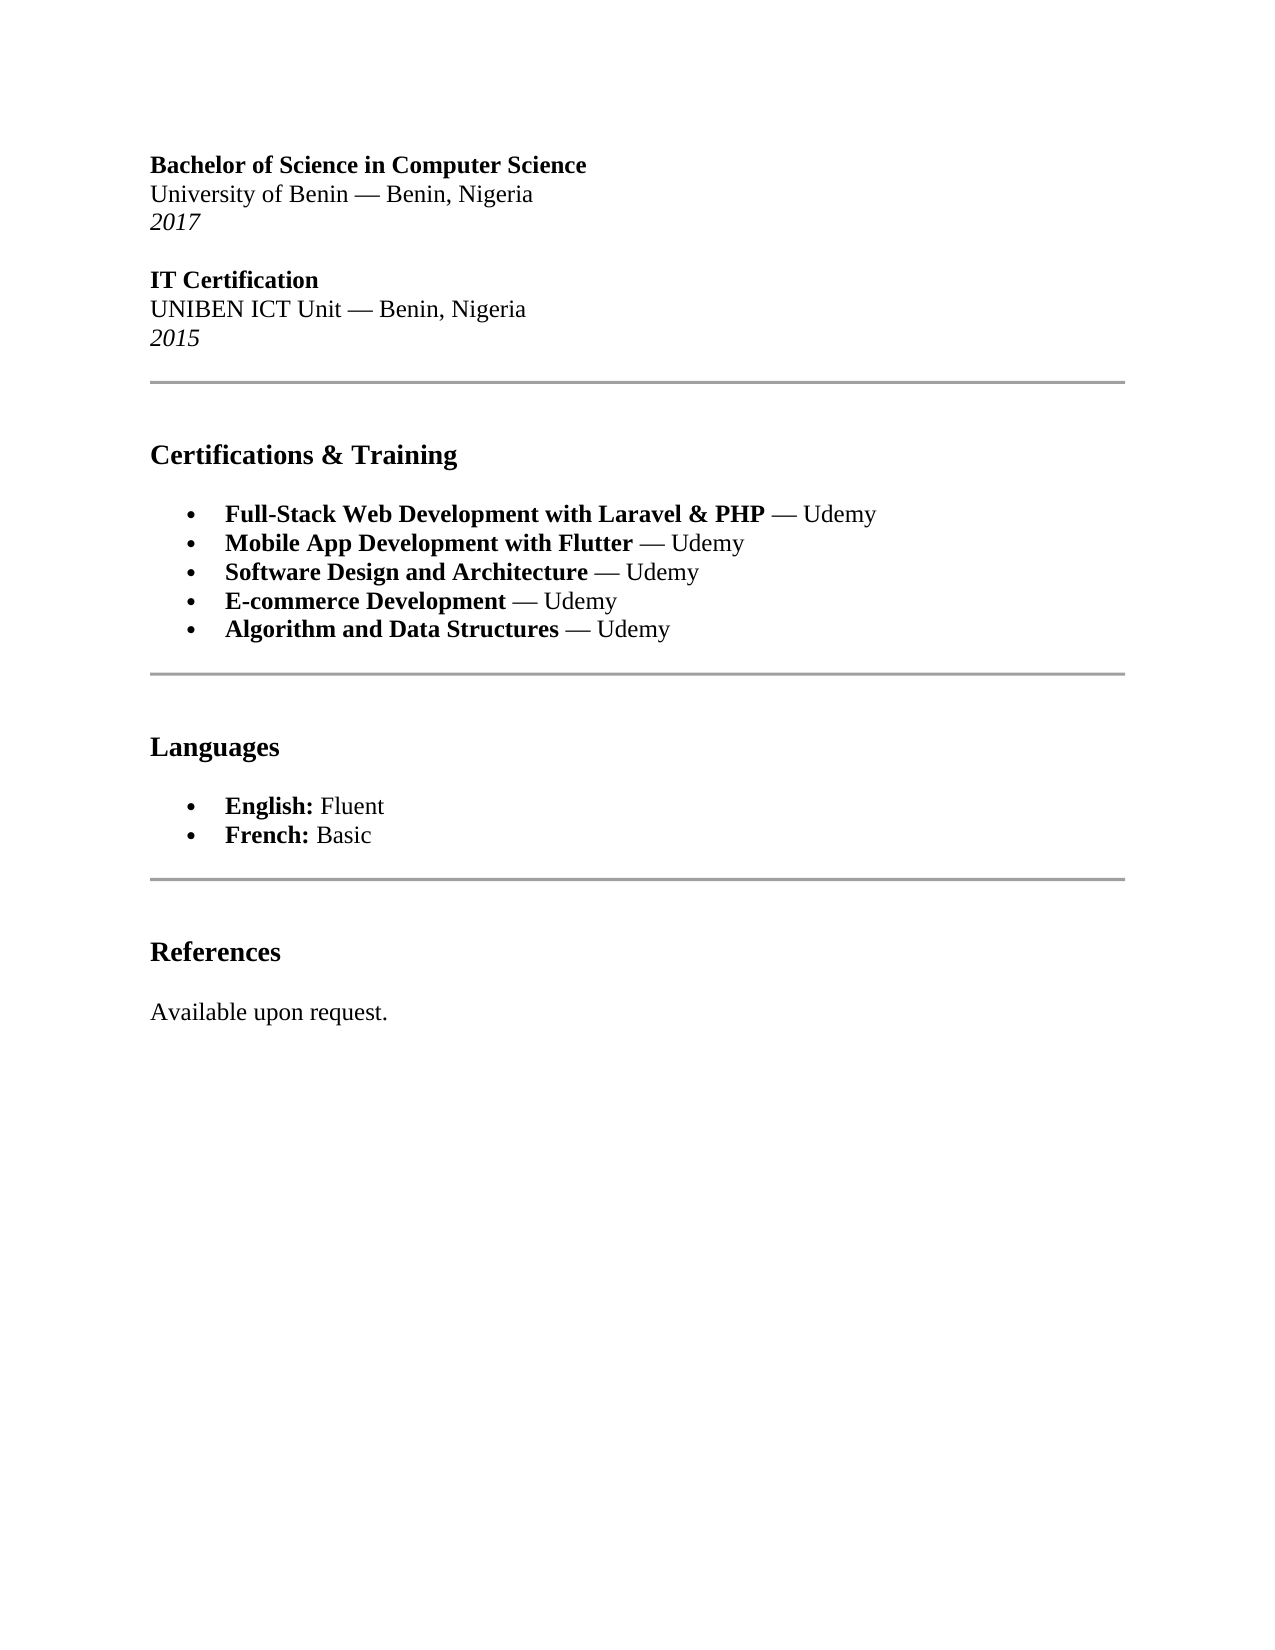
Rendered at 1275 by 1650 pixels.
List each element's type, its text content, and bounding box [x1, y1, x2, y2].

list Mobile App Development with Flutter — Udemy [187, 528, 1125, 557]
list E-commerce Development — Udemy [187, 586, 1125, 614]
text IT Certification UNIBEN ICT Unit — Benin, Nigeria 2015 [150, 265, 1125, 352]
text Available upon request. [150, 997, 1125, 1025]
text Certifications & Training [150, 438, 1125, 470]
list Software Design and Architecture — Udemy [187, 557, 1125, 586]
list Full-Stack Web Development with Laravel & PHP — Udemy [187, 499, 1125, 528]
text Bachelor of Science in Computer Science University of Benin — Benin, Nigeria 2017 [150, 150, 1125, 236]
text Languages [150, 730, 1125, 762]
list Algorithm and Data Structures — Udemy [187, 614, 1125, 643]
list English: Fluent [187, 791, 1125, 820]
list French: Basic [187, 820, 1125, 849]
text References [150, 935, 1125, 967]
